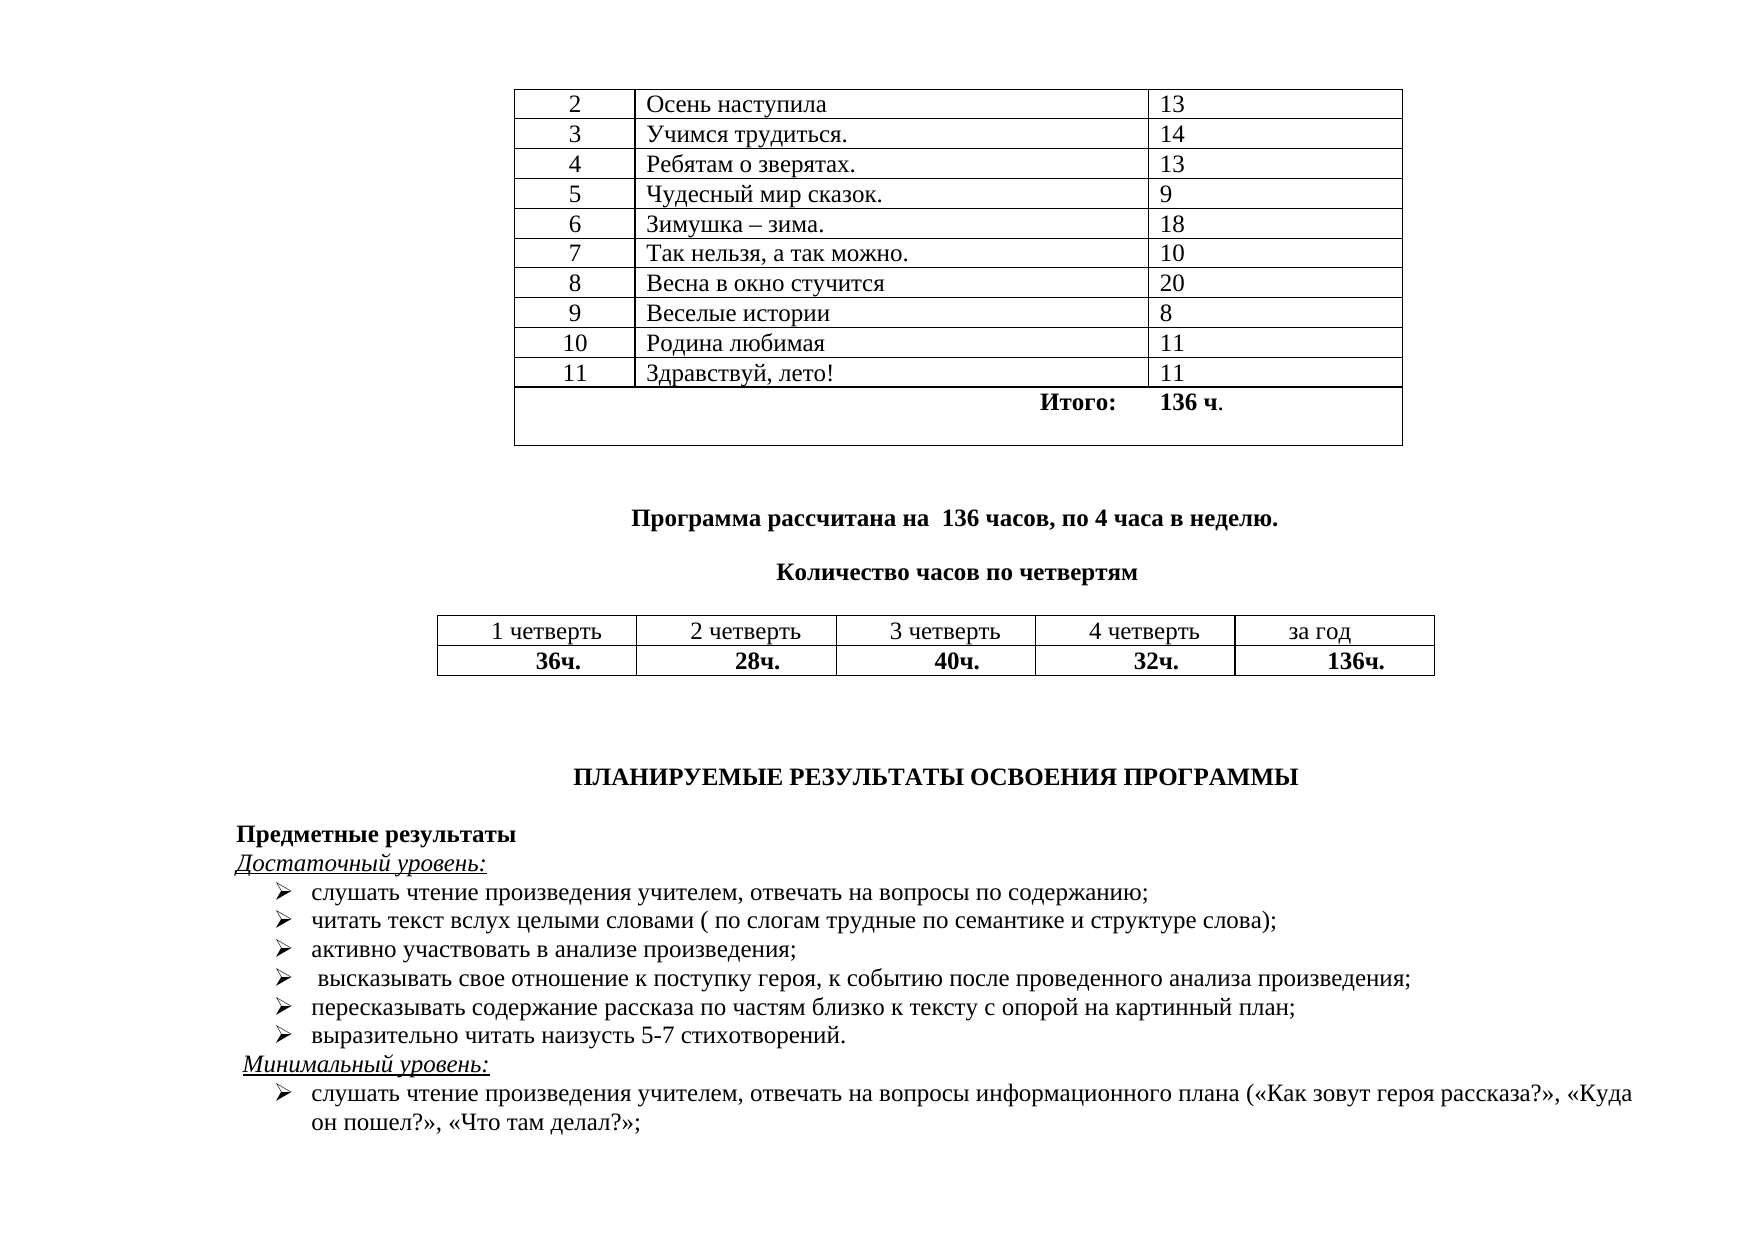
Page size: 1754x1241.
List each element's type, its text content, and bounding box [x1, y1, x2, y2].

table_cell Чудесный мир сказок. [636, 179, 1148, 208]
table_cell 5 [515, 179, 634, 208]
table_header 4 четверть [1036, 616, 1234, 645]
table_header 2 четверть [637, 616, 836, 645]
text Количество часов по четвертям [278, 557, 1636, 586]
table_cell 8 [515, 268, 634, 297]
table_cell 3 [515, 119, 634, 148]
table_cell 10 [515, 328, 634, 357]
table_cell 136ч. [1236, 646, 1434, 674]
table_cell 11 [1149, 328, 1402, 357]
table_cell Веселые истории [636, 298, 1148, 327]
table_cell Весна в окно стучится [636, 268, 1148, 297]
table_cell 20 [1149, 268, 1402, 297]
table_cell 11 [1149, 358, 1402, 386]
list слушать чтение произведения учителем, отвечать на вопросы по содержанию; [274, 877, 1636, 906]
text Программа рассчитана на 136 часов, по 4 часа в неделю. [274, 503, 1636, 532]
table_cell 36ч. [438, 646, 636, 674]
list читать текст вслух целыми словами ( по слогам трудные по семантике и структуре слова); [274, 906, 1636, 934]
table_cell 7 [515, 239, 634, 267]
list слушать чтение произведения учителем, отвечать на вопросы информационного плана («Как зовут героя рассказа?», «Куда он пошел?», «Что там делал?»; [274, 1078, 1636, 1136]
table_cell Осень наступила [636, 90, 1148, 118]
table_cell 14 [1149, 119, 1402, 148]
table_cell Так нельзя, а так можно. [636, 239, 1148, 267]
table_cell 13 [1149, 149, 1402, 178]
list выразительно читать наизусть 5-7 стихотворений. [274, 1021, 1636, 1049]
table_cell 6 [515, 209, 634, 237]
table_cell 2 [515, 90, 634, 118]
text ПЛАНИРУЕМЫЕ РЕЗУЛЬТАТЫ ОСВОЕНИЯ ПРОГРАММЫ [236, 762, 1636, 791]
table_cell 4 [515, 149, 634, 178]
text Минимальный уровень: [236, 1049, 1636, 1078]
list пересказывать содержание рассказа по частям близко к тексту с опорой на картинный план; [274, 992, 1636, 1021]
table_cell 32ч. [1036, 646, 1234, 674]
list активно участвовать в анализе произведения; [274, 934, 1636, 963]
table_cell 136 ч. [1148, 388, 1402, 445]
table_cell 8 [1149, 298, 1402, 327]
table_cell Итого: [635, 388, 1148, 445]
table_cell Зимушка – зима. [636, 209, 1148, 237]
text Предметные результаты [236, 819, 1636, 848]
table_header за год [1236, 616, 1434, 645]
list высказывать свое отношение к поступку героя, к событию после проведенного анализа произведения; [274, 963, 1636, 992]
table_cell 11 [515, 358, 634, 386]
table_cell 13 [1149, 90, 1402, 118]
table_cell 28ч. [637, 646, 836, 674]
table_cell Здравствуй, лето! [636, 358, 1148, 386]
table_cell 10 [1149, 239, 1402, 267]
table_cell 9 [515, 298, 634, 327]
table_cell Учимся трудиться. [636, 119, 1148, 148]
table_header 3 четверть [837, 616, 1035, 645]
table_cell [515, 388, 635, 445]
table_cell 18 [1149, 209, 1402, 237]
table_cell Ребятам о зверятах. [636, 149, 1148, 178]
table_cell Родина любимая [636, 328, 1148, 357]
table_header 1 четверть [438, 616, 636, 645]
table_cell 40ч. [837, 646, 1035, 674]
table_cell 9 [1149, 179, 1402, 208]
text Достаточный уровень: [236, 848, 1636, 877]
